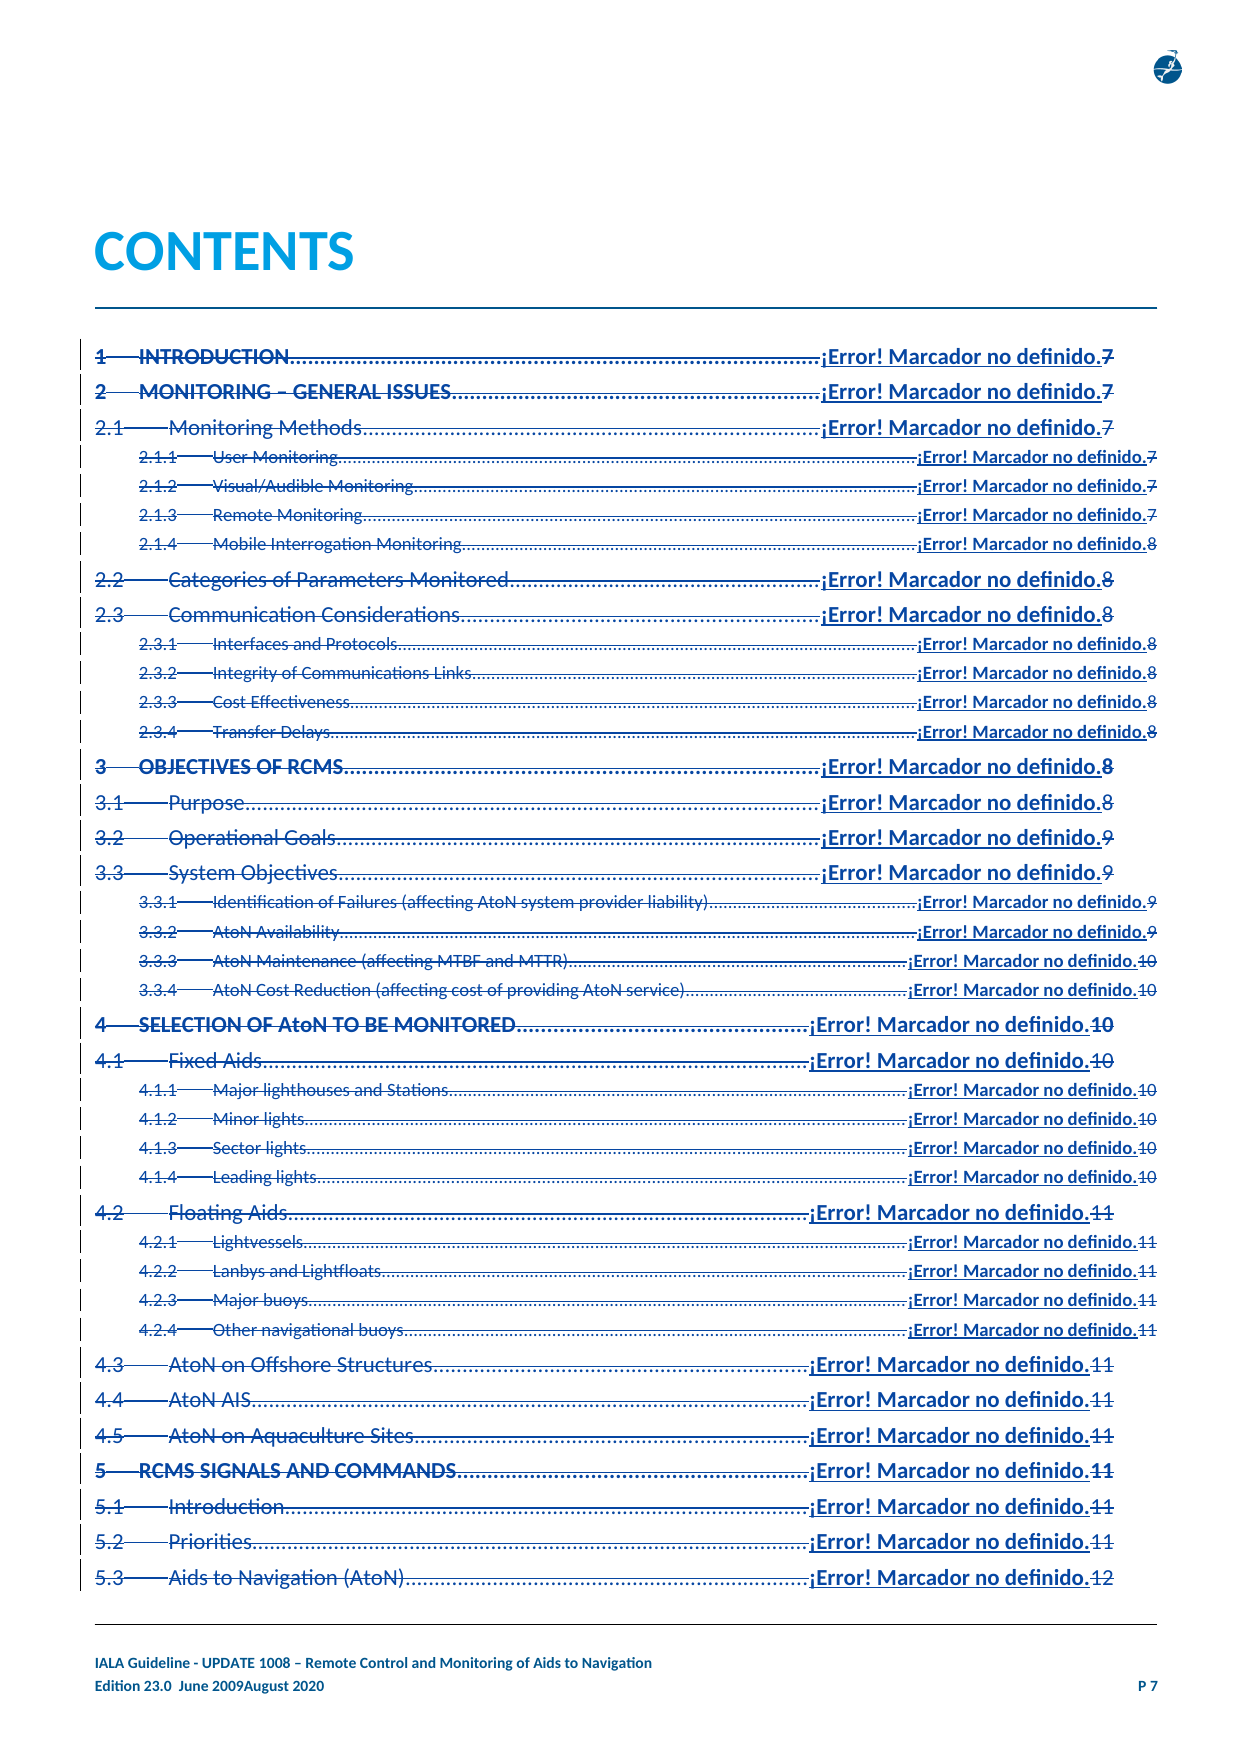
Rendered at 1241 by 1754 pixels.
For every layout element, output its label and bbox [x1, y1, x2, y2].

picture [1122, 0, 1241, 119]
